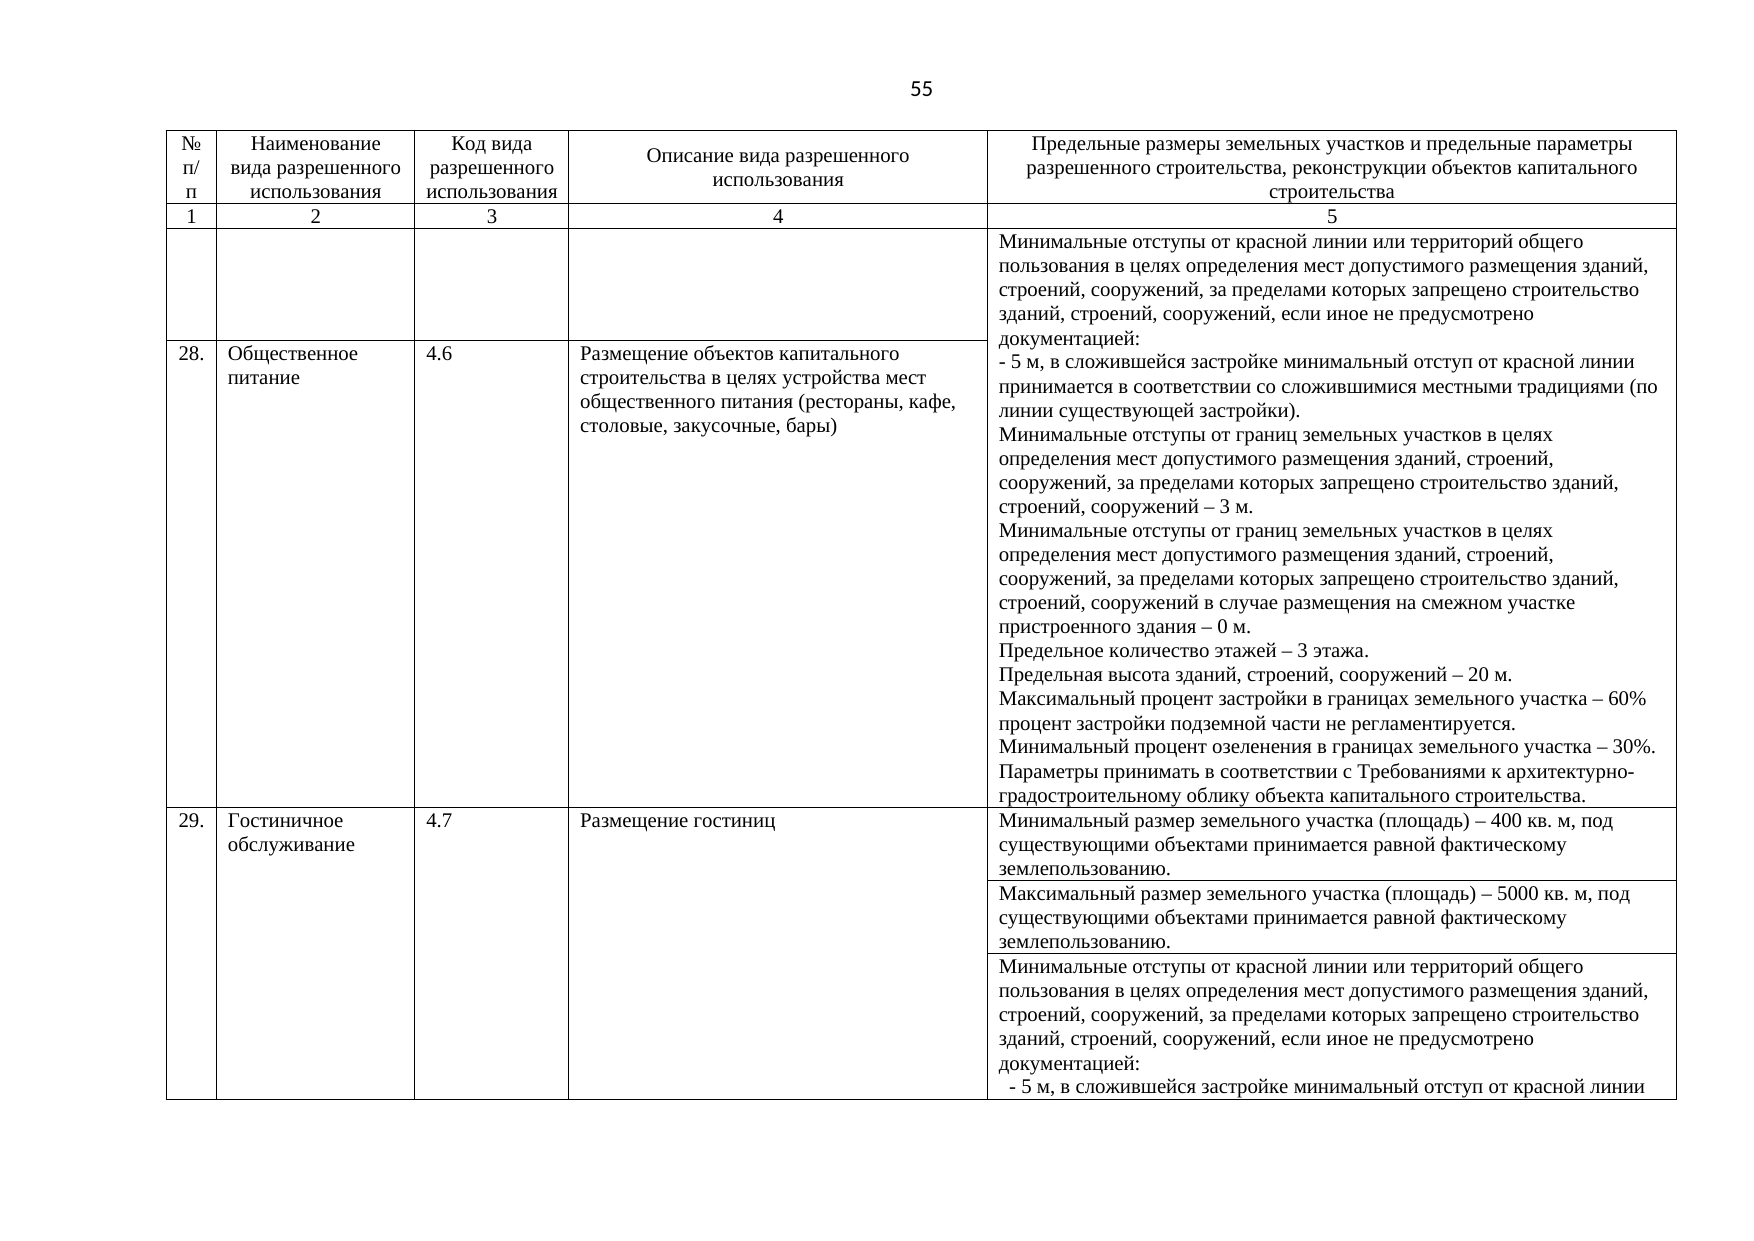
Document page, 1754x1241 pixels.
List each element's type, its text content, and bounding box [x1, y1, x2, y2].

table_header Наименование вида разрешенного использования [217, 131, 414, 203]
table_cell Максимальный размер земельного участка (площадь) – 5000 кв. м, под существующими объектами принимается равной фактическому землепользованию. [988, 881, 1676, 953]
table_header Предельные размеры земельных участков и предельные параметры разрешенного строительства, реконструкции объектов капитального строительства [988, 131, 1676, 203]
table_header Код вида разрешенного использования [415, 131, 568, 203]
table_cell 3 [415, 204, 568, 228]
table_cell 2 [217, 204, 414, 228]
table_cell Минимальный размер земельного участка (площадь) – 400 кв. м, под существующими объектами принимается равной фактическому землепользованию. [988, 808, 1676, 880]
table_cell 29. [167, 808, 216, 1098]
table_cell Общественное питание [217, 341, 414, 807]
table_cell Гостиничное обслуживание [217, 808, 414, 1098]
table_cell 4 [569, 204, 987, 228]
table_cell 5 [988, 204, 1676, 228]
table_cell 28. [167, 341, 216, 807]
table_cell Размещение гостиниц [569, 808, 987, 1098]
table_header № п/п [167, 131, 216, 203]
table_cell 4.7 [415, 808, 568, 1098]
table_cell Размещение объектов капитального строительства в целях устройства мест общественного питания (рестораны, кафе, столовые, закусочные, бары) [569, 341, 987, 807]
table_cell 1 [167, 204, 216, 228]
table_cell 4.6 [415, 341, 568, 807]
table_header Описание вида разрешенного использования [569, 131, 987, 203]
